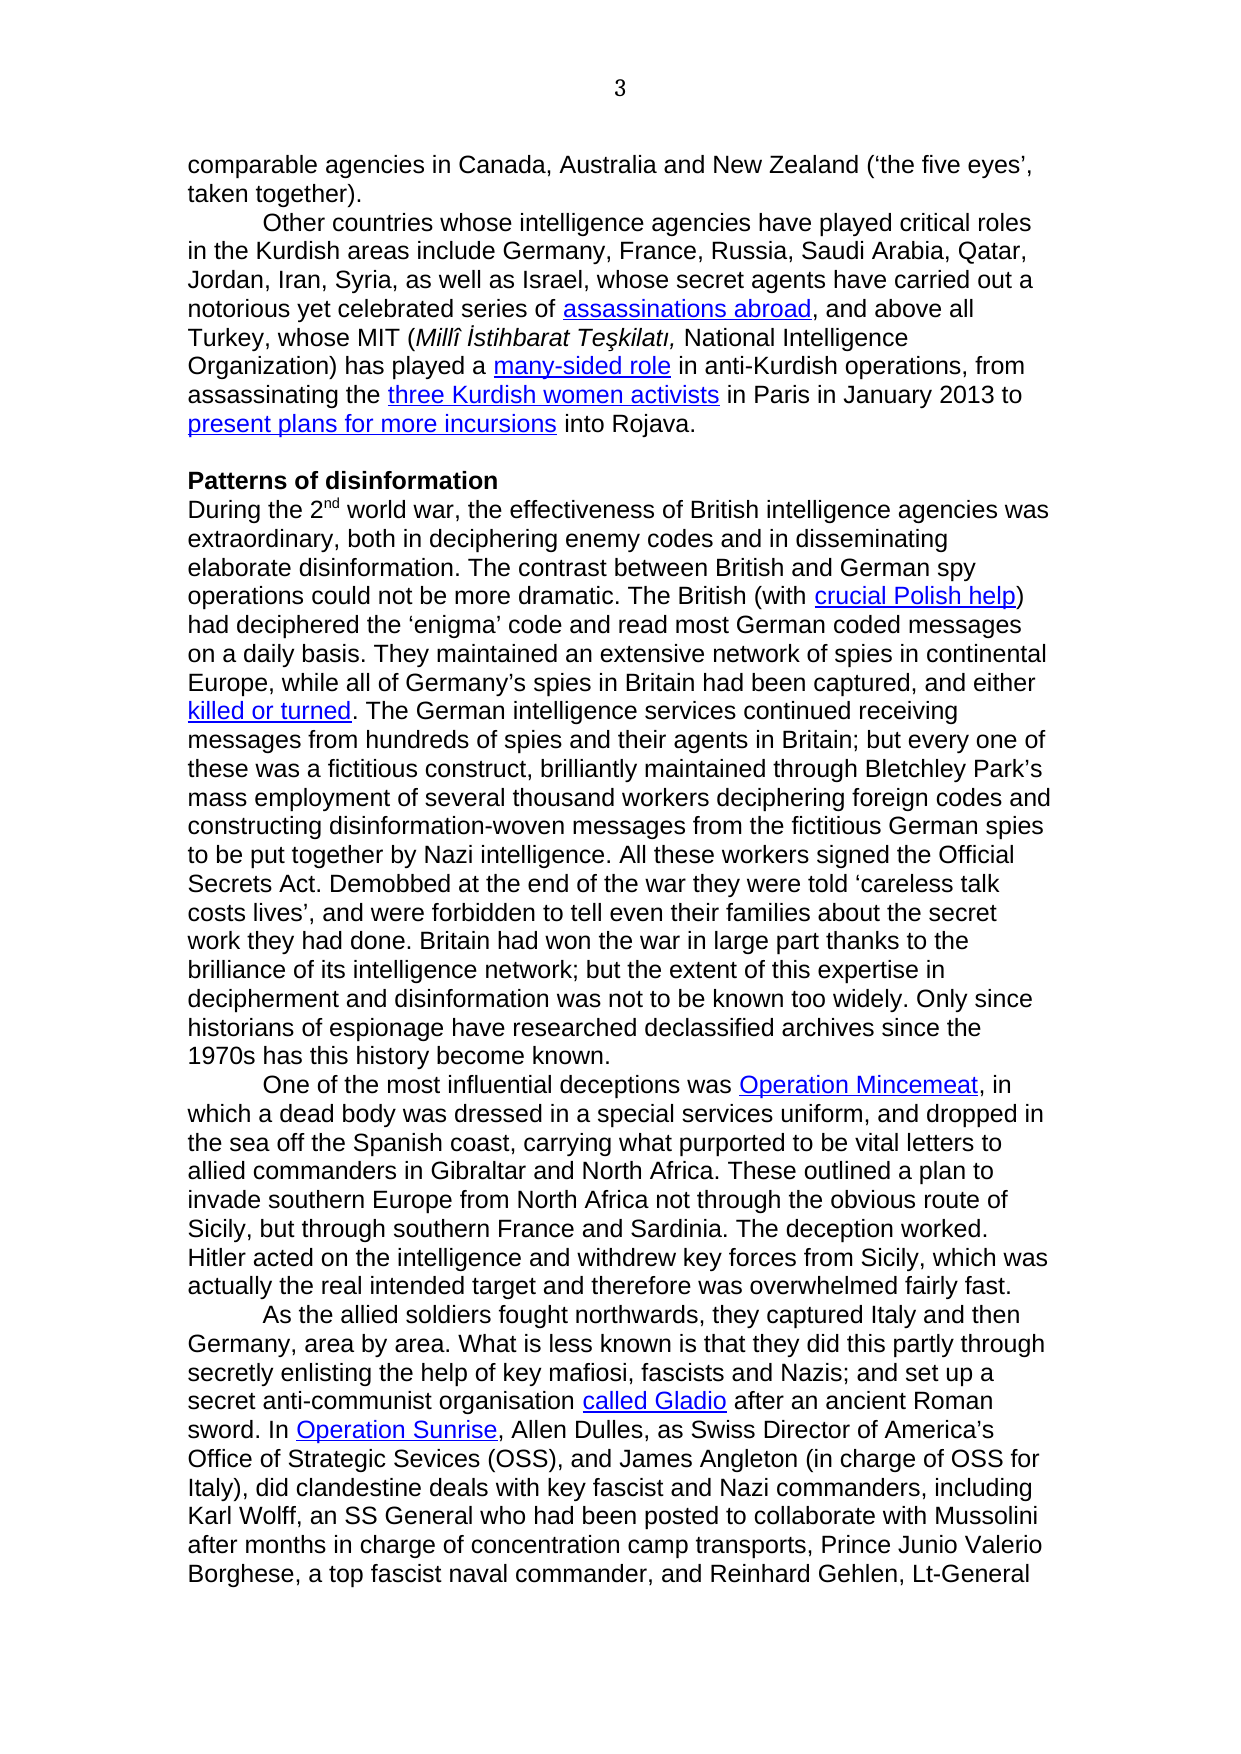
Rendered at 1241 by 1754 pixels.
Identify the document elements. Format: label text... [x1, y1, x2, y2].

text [187, 1300, 1053, 1587]
text Patterns of disinformation [187, 466, 1053, 495]
text During the 2nd world war, the effectiveness of British intelligence agencies was extraordinary, both in deciphering enemy codes and in disseminating elaborate disinformation. The contrast between British and German spy operations could not be more dramatic. The British (with crucial Polish help) had deciphered the ‘enigma’ code and read most German coded messages on a daily basis. They maintained an extensive network of spies in continental Europe, while all of Germany’s spies in Britain had been captured, and either killed or turned. The German intelligence services continued receiving messages from hundreds of spies and their agents in Britain; but every one of these was a fictitious construct, brilliantly maintained through Bletchley Park’s mass employment of several thousand workers deciphering foreign codes and constructing disinformation-woven messages from the fictitious German spies to be put together by Nazi intelligence. All these workers signed the Official Secrets Act. Demobbed at the end of the war they were told ‘careless talk costs lives’, and were forbidden to tell even their families about the secret work they had done. Britain had won the war in large part thanks to the brilliance of its intelligence network; but the extent of this expertise in decipherment and disinformation was not to be known too widely. Only since historians of espionage have researched declassified archives since the 1970s has this history become known. [187, 495, 1053, 1070]
text Other countries whose intelligence agencies have played critical roles in the Kurdish areas include Germany, France, Russia, Saudi Arabia, Qatar, Jordan, Iran, Syria, as well as Israel, whose secret agents have carried out a notorious yet celebrated series of assassinations abroad, and above all Turkey, whose MIT (Millî İstihbarat Teşkilatı, National Intelligence Organization) has played a many-sided role in anti-Kurdish operations, from assassinating the three Kurdish women activists in Paris in January 2013 to present plans for more incursions into Rojava. [187, 207, 1053, 437]
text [187, 150, 1053, 207]
text One of the most influential deceptions was Operation Mincemeat, in which a dead body was dressed in a special services uniform, and dropped in the sea off the Spanish coast, carrying what purported to be vital letters to allied commanders in Gibraltar and North Africa. These outlined a plan to invade southern Europe from North Africa not through the obvious route of Sicily, but through southern France and Sardinia. The deception worked. Hitler acted on the intelligence and withdrew key forces from Sicily, which was actually the real intended target and therefore was overwhelmed fairly fast. [187, 1070, 1053, 1300]
